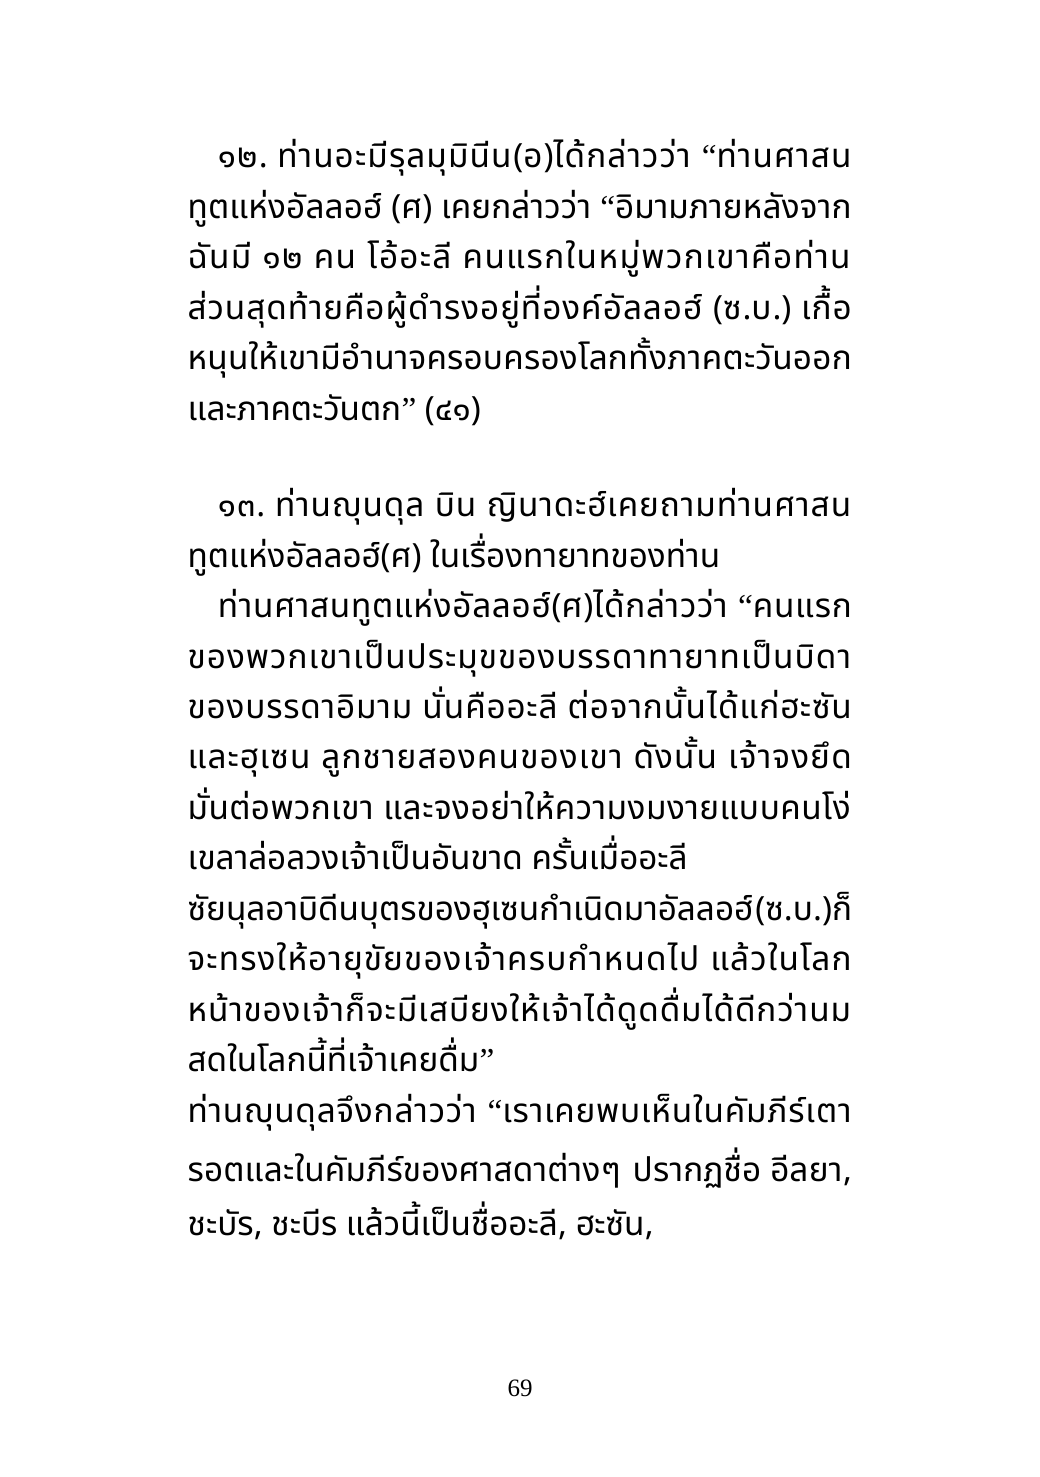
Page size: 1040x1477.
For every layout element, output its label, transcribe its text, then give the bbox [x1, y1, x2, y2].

text ๑๓. ท่านญุนดุล บิน ญินาดะฮ์เคยถามท่านศาสนทูตแห่งอัลลอฮ์(ศ) ในเรื่องทายาทของท่าน [187, 481, 852, 582]
text ซัยนุลอาบิดีนบุตรของฮุเซนกำเนิดมาอัลลอฮ์(ซ.บ.)ก็จะทรงให้อายุขัยของเจ้าครบกำหนดไป แล้วในโลกหน้าของเจ้าก็จะมีเสบียงให้เจ้าได้ดูดดื่มได้ดีกว่านมสดในโลกนี้ที่เจ้าเคยดื่ม” [187, 885, 852, 1087]
text ท่านศาสนทูตแห่งอัลลอฮ์(ศ)ได้กล่าวว่า “คนแรกของพวกเขาเป็นประมุขของบรรดาทายาทเป็นบิดาของบรรดาอิมาม นั่นคืออะลี ต่อจากนั้นได้แก่ฮะซันและฮุเซน ลูกชายสองคนของเขา ดังนั้น เจ้าจงยึดมั่นต่อพวกเขา และจงอย่าให้ความงมงายแบบคนโง่เขลาล่อลวงเจ้าเป็นอันขาด ครั้นเมื่ออะลี [187, 582, 852, 885]
text ๑๒. ท่านอะมีรุลมุมินีน(อ)ได้กล่าวว่า “ท่านศาสนทูตแห่งอัลลอฮ์ (ศ) เคยกล่าวว่า “อิมามภายหลังจากฉันมี ๑๒ คน โอ้อะลี คนแรกในหมู่พวกเขาคือท่าน ส่วนสุดท้ายคือผู้ดำรงอยู่ที่องค์อัลลอฮ์ (ซ.บ.) เกื้อหนุนให้เขามีอำนาจครอบครองโลกทั้งภาคตะวันออกและภาคตะวันตก” (๔๑) [187, 132, 852, 435]
text ท่านญุนดุลจึงกล่าวว่า “เราเคยพบเห็นในคัมภีร์เตารอตและในคัมภีร์ของศาสดาต่างๆ ปรากฏชื่อ อีลยา, ชะบัร, ชะบีร แล้วนี้เป็นชื่ออะลี, ฮะซัน, [187, 1087, 852, 1251]
